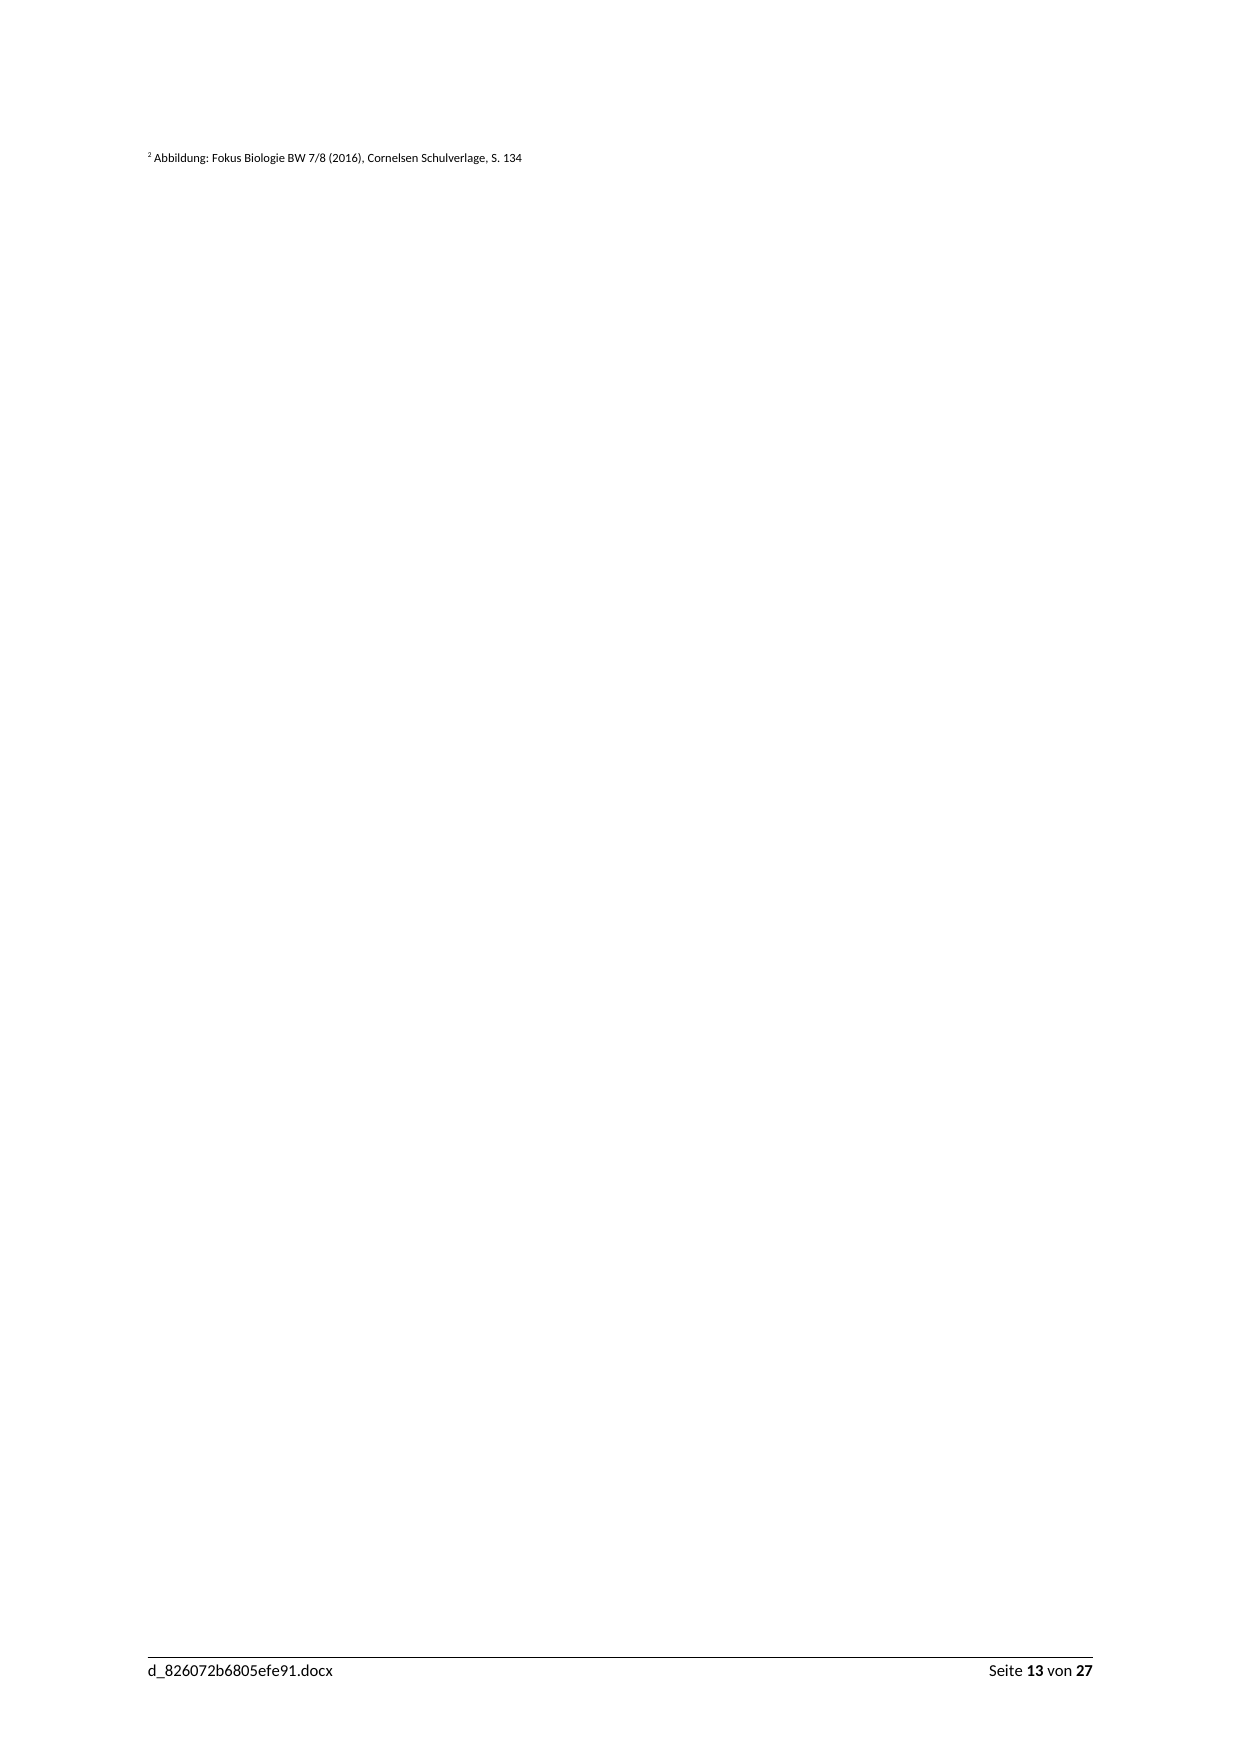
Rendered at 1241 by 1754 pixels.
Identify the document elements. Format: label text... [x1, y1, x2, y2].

text 2 Abbildung: Fokus Biologie BW 7/8 (2016), Cornelsen Schulverlage, S. 134 [148, 151, 1093, 166]
